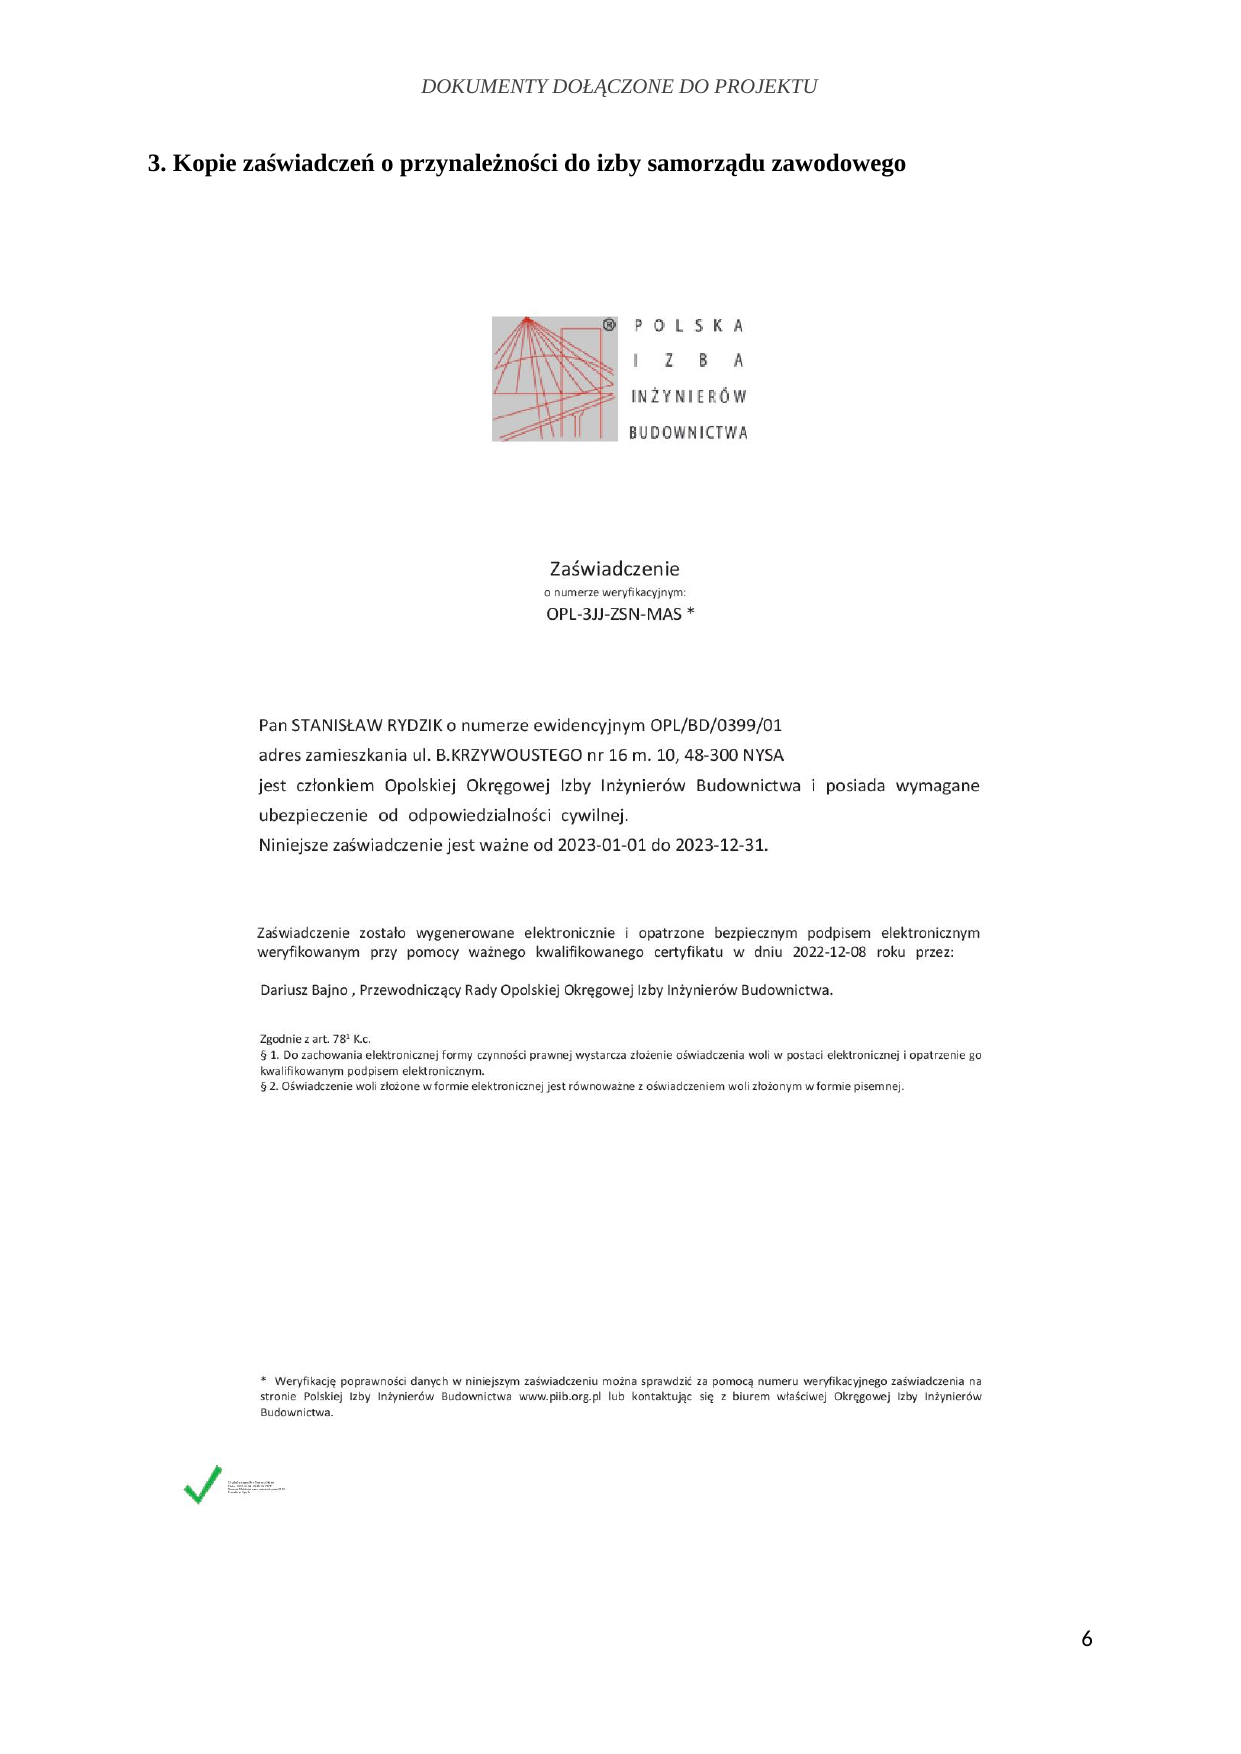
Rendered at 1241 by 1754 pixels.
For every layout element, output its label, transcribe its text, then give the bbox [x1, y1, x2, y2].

subtitle 3. Kopie zaświadczeń o przynależności do izby samorządu zawodowego [148, 148, 1092, 176]
picture [147, 188, 1093, 1525]
